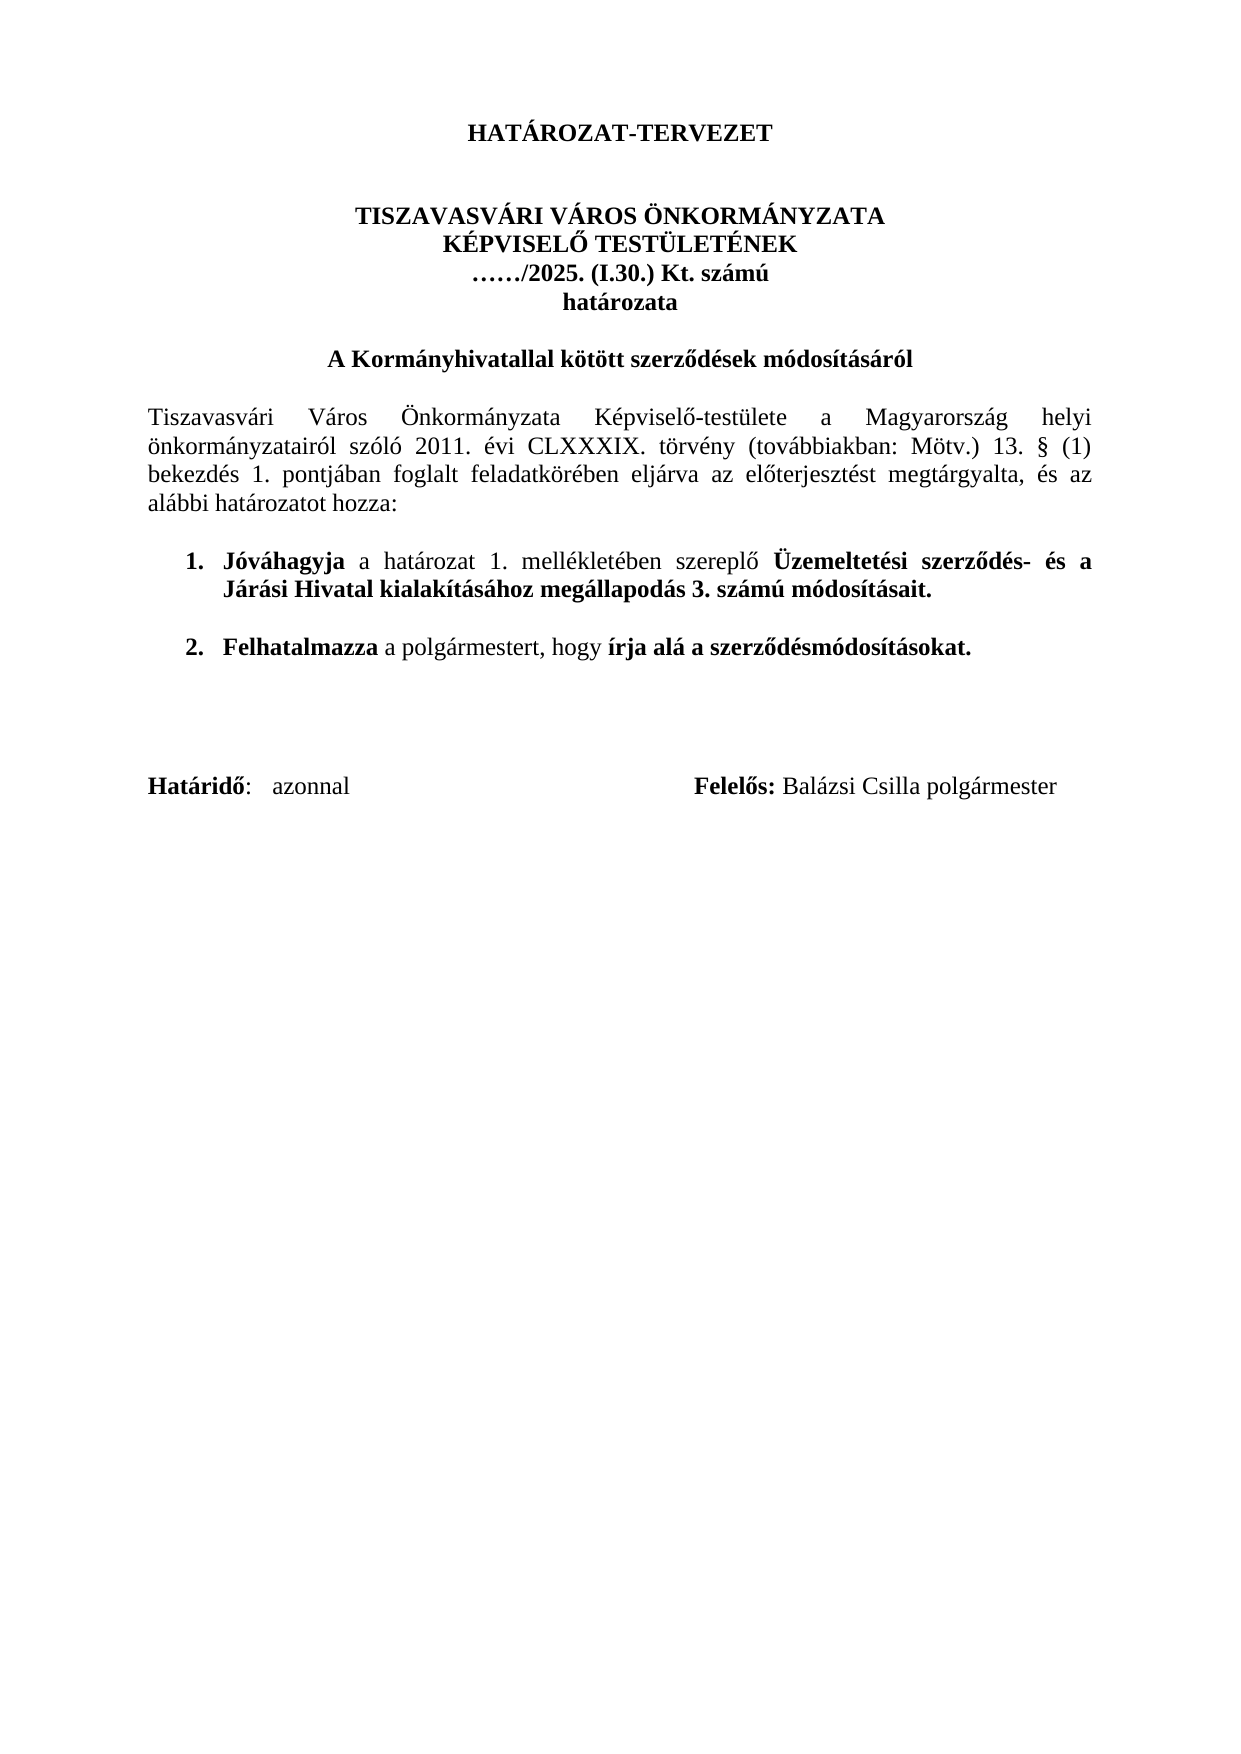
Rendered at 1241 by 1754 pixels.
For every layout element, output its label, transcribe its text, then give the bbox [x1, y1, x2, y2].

text A Kormányhivatallal kötött szerződések módosításáról [148, 344, 1093, 373]
text határozata [148, 287, 1093, 316]
text Tiszavasvári Város Önkormányzata Képviselő-testülete a Magyarország helyi önkormányzatairól szóló 2011. évi CLXXXIX. törvény (továbbiakban: Mötv.) 13. § (1) bekezdés 1. pontjában foglalt feladatkörében eljárva az előterjesztést megtárgyalta, és az alábbi határozatot hozza: [148, 402, 1093, 517]
list Jóváhagyja a határozat 1. mellékletében szereplő Üzemeltetési szerződés- és a Járási Hivatal kialakításához megállapodás 3. számú módosításait. [185, 546, 1093, 603]
list Felhatalmazza a polgármestert, hogy írja alá a szerződésmódosításokat. [185, 632, 1093, 661]
text TISZAVASVÁRI VÁROS ÖNKORMÁNYZATA [148, 201, 1093, 229]
text KÉPVISELŐ TESTÜLETÉNEK [148, 229, 1093, 258]
text HATÁROZAT-TERVEZET [148, 118, 1093, 147]
text Határidő: azonnal Felelős: Balázsi Csilla polgármester [148, 771, 1090, 800]
text ……/2025. (I.30.) Kt. számú [148, 258, 1093, 287]
